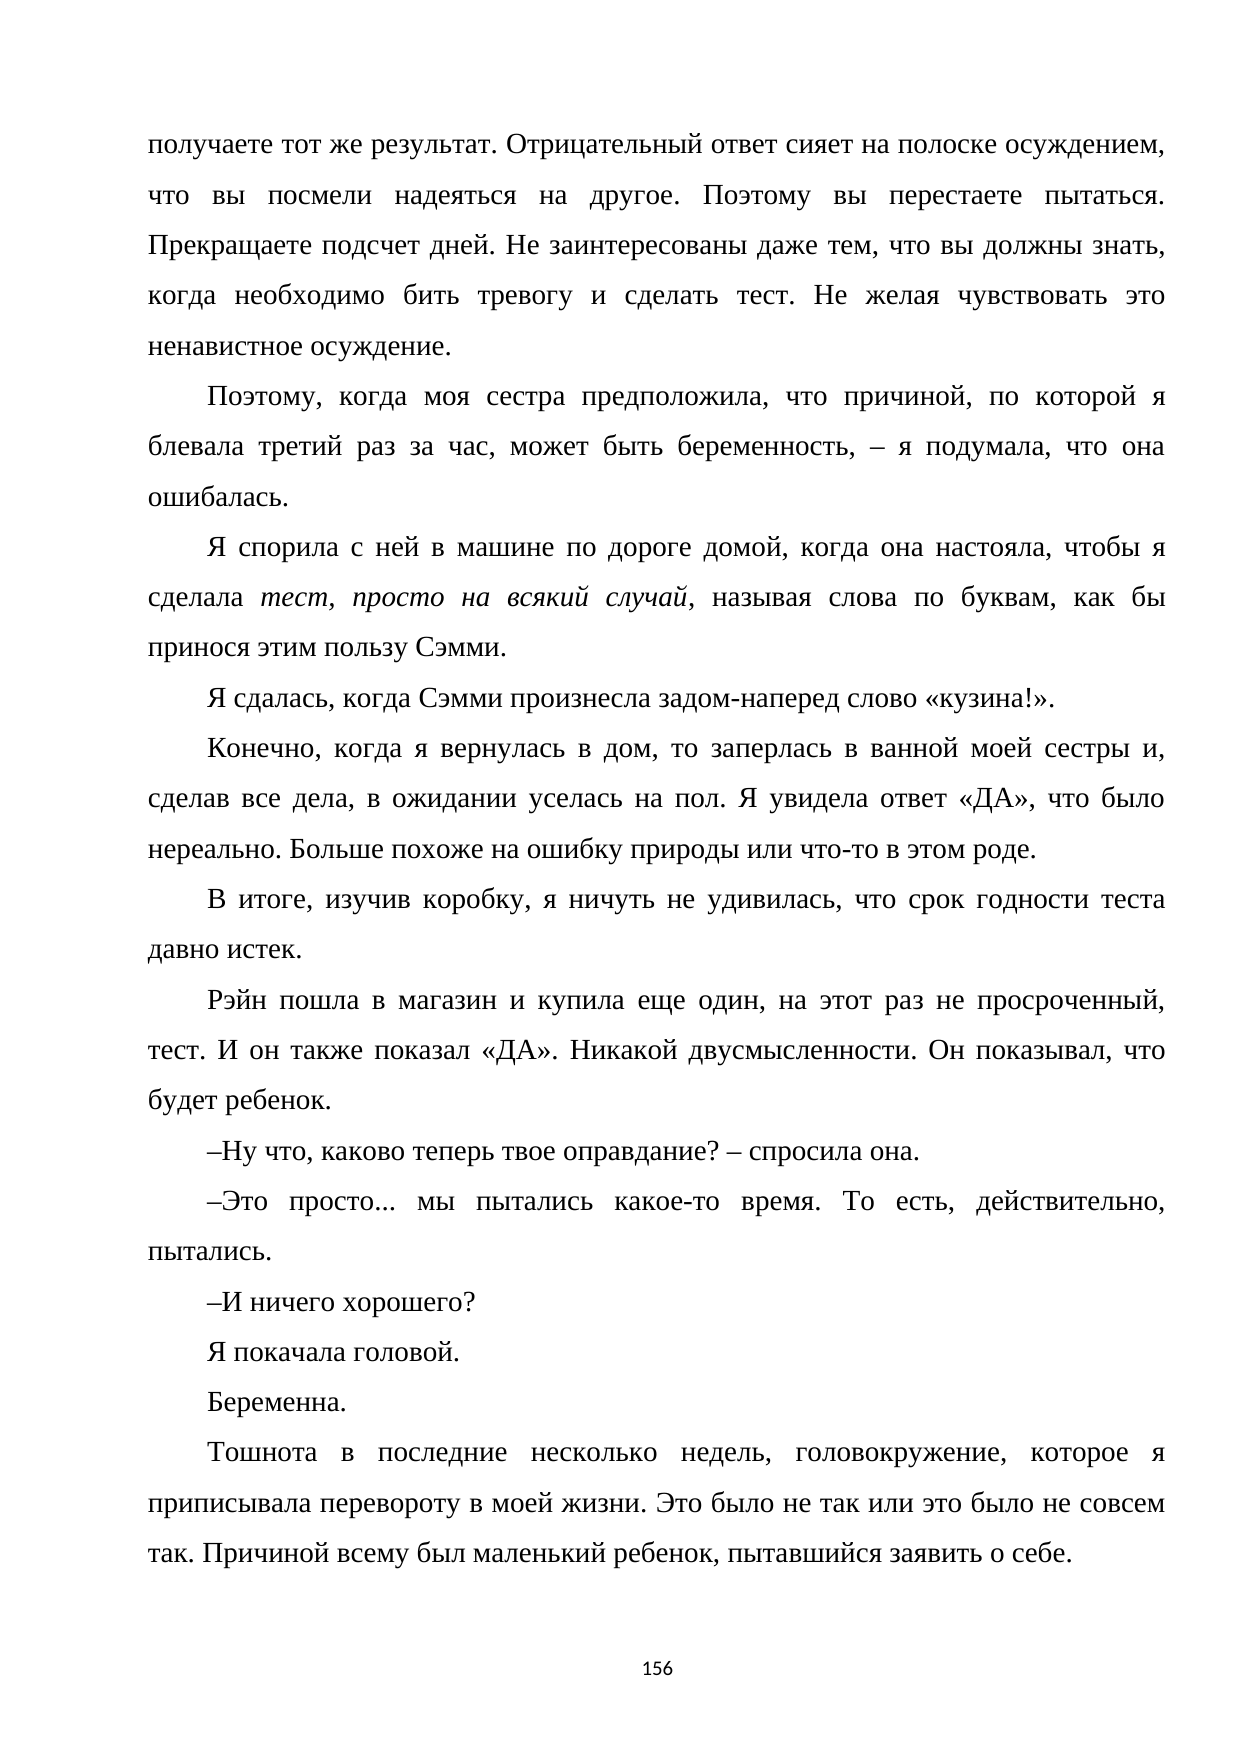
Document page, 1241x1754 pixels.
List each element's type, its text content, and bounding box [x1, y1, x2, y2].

text Я спорила с ней в машине по дороге домой, когда она настояла, чтобы я сделала тест, просто на всякий случай, называя слова по буквам, как бы принося этим пользу Сэмми. [148, 529, 1167, 663]
text Рэйн пошла в магазин и купила еще один, на этот раз не просроченный, тест. И он также показал «ДА». Никакой двусмысленности. Он показывал, что будет ребенок. [148, 982, 1167, 1116]
text В итоге, изучив коробку, я ничуть не удивилась, что срок годности теста давно истек. [148, 881, 1167, 965]
text Конечно, когда я вернулась в дом, то заперлась в ванной моей сестры и, сделав все дела, в ожидании уселась на пол. Я увидела ответ «ДА», что было нереально. Больше похоже на ошибку природы или что-то в этом роде. [148, 730, 1167, 864]
text Я сдалась, когда Сэмми произнесла задом-наперед слово «кузина!». [148, 680, 1167, 713]
text Поэтому, когда моя сестра предположила, что причиной, по которой я блевала третий раз за час, может быть беременность, – я подумала, что она ошибалась. [148, 378, 1167, 512]
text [148, 126, 1167, 361]
text Я покачала головой. [148, 1334, 1167, 1367]
text Беременна. [148, 1384, 1167, 1418]
text –Это просто... мы пытались какое-то время. То есть, действительно, пытались. [148, 1183, 1167, 1267]
text –Ну что, каково теперь твое оправдание? – спросила она. [148, 1133, 1167, 1166]
text Тошнота в последние несколько недель, головокружение, которое я приписывала перевороту в моей жизни. Это было не так или это было не совсем так. Причиной всему был маленький ребенок, пытавшийся заявить о себе. [148, 1434, 1167, 1569]
text –И ничего хорошего? [148, 1284, 1167, 1317]
